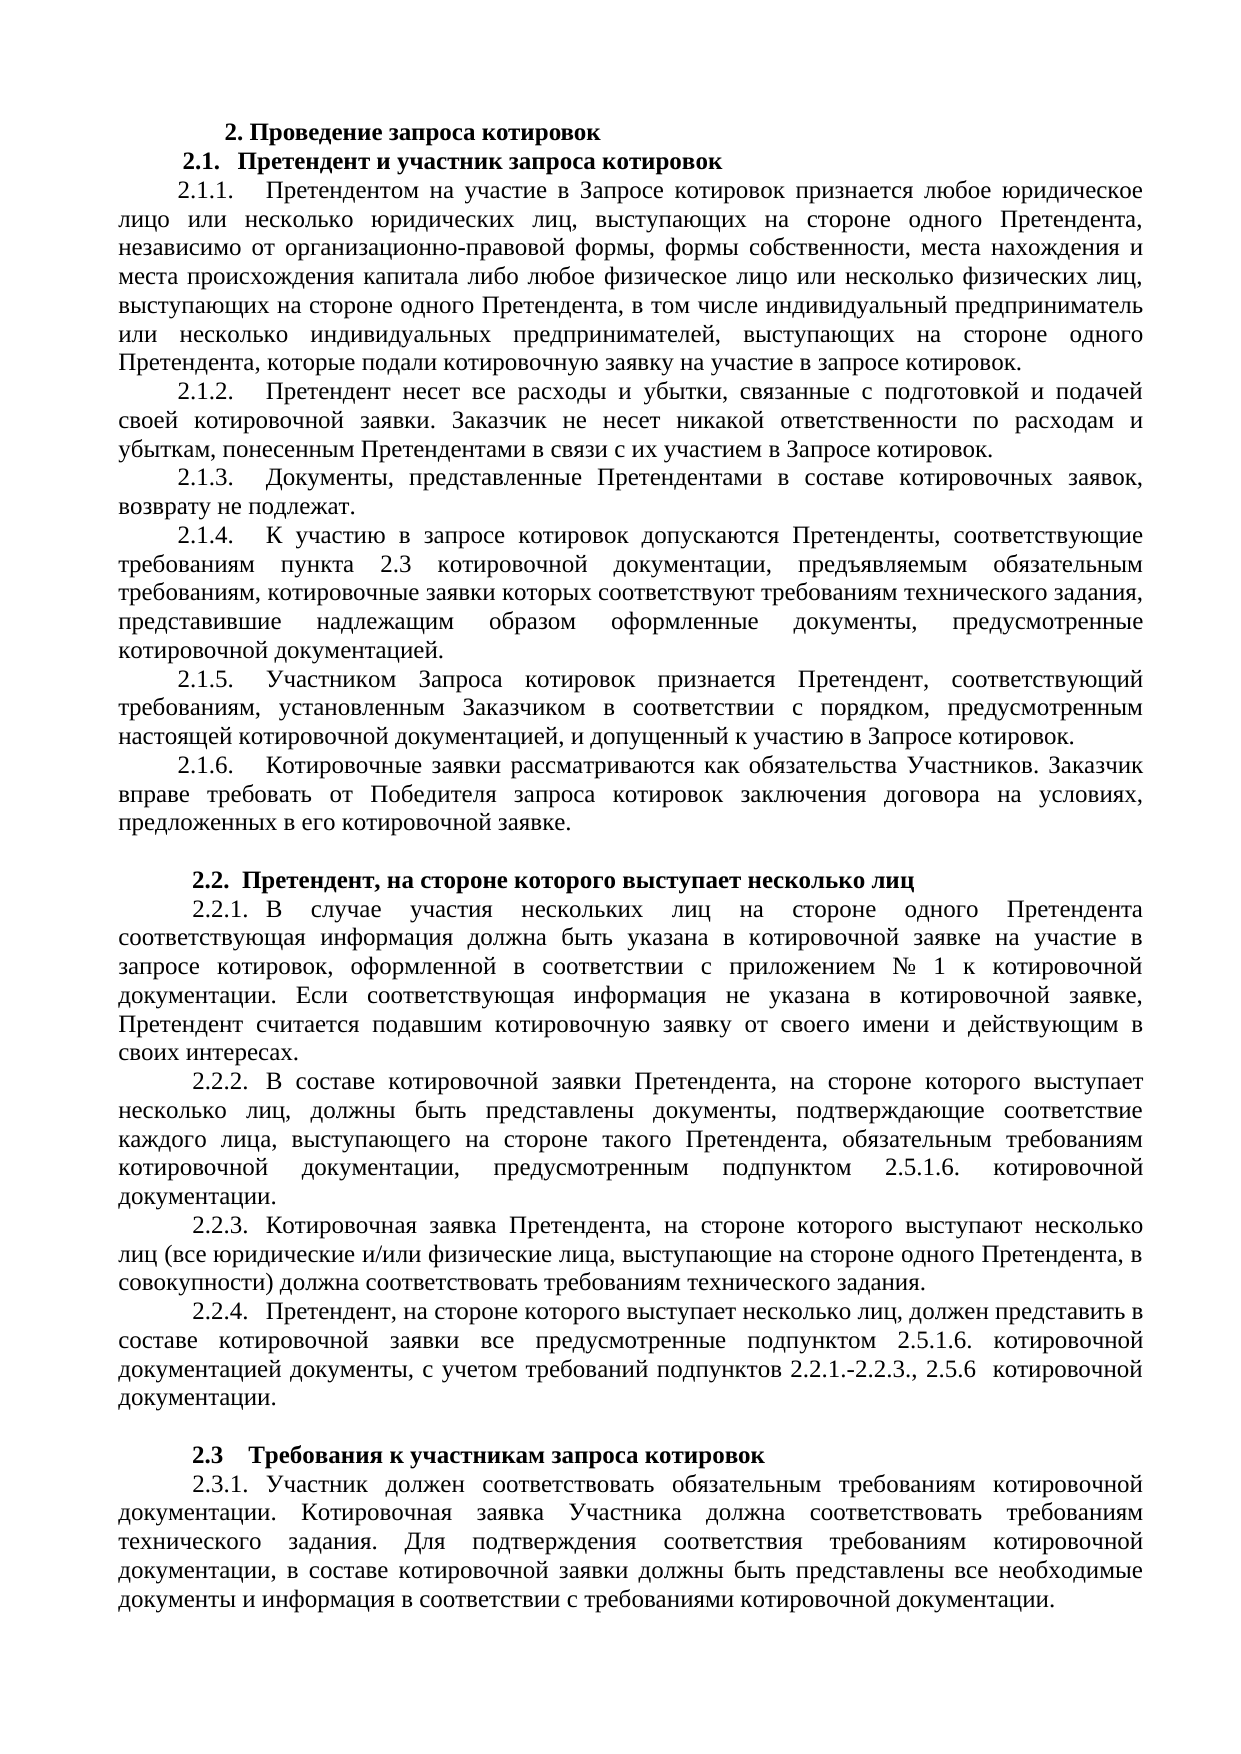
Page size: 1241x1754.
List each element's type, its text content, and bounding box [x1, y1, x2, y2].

list Претендент несет все расходы и убытки, связанные с подготовкой и подачей своей котировочной заявки. Заказчик не несет никакой ответственности по расходам и убыткам, понесенным Претендентами в связи с их участием в Запросе котировок. [118, 376, 1144, 462]
list Котировочные заявки рассматриваются как обязательства Участников. Заказчик вправе требовать от Победителя запроса котировок заключения договора на условиях, предложенных в его котировочной заявке. [118, 750, 1144, 836]
list Участником Запроса котировок признается Претендент, соответствующий требованиям, установленным Заказчиком в соответствии с порядком, предусмотренным настоящей котировочной документацией, и допущенный к участию в Запросе котировок. [118, 664, 1144, 750]
list Претендентом на участие в Запросе котировок признается любое юридическое лицо или несколько юридических лиц, выступающих на стороне одного Претендента, независимо от организационно-правовой формы, формы собственности, места нахождения и места происхождения капитала либо любое физическое лицо или несколько физических лиц, выступающих на стороне одного Претендента, в том числе индивидуальный предприниматель или несколько индивидуальных предпринимателей, выступающих на стороне одного Претендента, которые подали котировочную заявку на участие в запросе котировок. [118, 175, 1144, 376]
list Котировочная заявка Претендента, на стороне которого выступают несколько лиц (все юридические и/или физические лица, выступающие на стороне одного Претендента, в совокупности) должна соответствовать требованиям технического задания. [118, 1210, 1144, 1296]
list В составе котировочной заявки Претендента, на стороне которого выступает несколько лиц, должны быть представлены документы, подтверждающие соответствие каждого лица, выступающего на стороне такого Претендента, обязательным требованиям котировочной документации, предусмотренным подпунктом 2.5.1.6. котировочной документации. [118, 1066, 1144, 1210]
subtitle 2.2. Претендент, на стороне которого выступает несколько лиц [118, 865, 1144, 894]
subtitle 2.3 Требования к участникам запроса котировок [192, 1440, 1144, 1469]
subtitle Претендент и участник запроса котировок [182, 146, 1144, 175]
subtitle 2. Проведение запроса котировок [118, 117, 1144, 146]
list Претендент, на стороне которого выступает несколько лиц, должен представить в составе котировочной заявки все предусмотренные подпунктом 2.5.1.6. котировочной документацией документы, с учетом требований подпунктов 2.2.1.-2.2.3., 2.5.6 котировочной документации. [118, 1296, 1144, 1411]
list Участник должен соответствовать обязательным требованиям котировочной документации. Котировочная заявка Участника должна соответствовать требованиям технического задания. Для подтверждения соответствия требованиям котировочной документации, в составе котировочной заявки должны быть представлены все необходимые документы и информация в соответствии с требованиями котировочной документации. [118, 1469, 1144, 1612]
list В случае участия нескольких лиц на стороне одного Претендента соответствующая информация должна быть указана в котировочной заявке на участие в запросе котировок, оформленной в соответствии с приложением № 1 к котировочной документации. Если соответствующая информация не указана в котировочной заявке, Претендент считается подавшим котировочную заявку от своего имени и действующим в своих интересах. [118, 894, 1144, 1066]
list Документы, представленные Претендентами в составе котировочных заявок, возврату не подлежат. [118, 462, 1144, 520]
list К участию в запросе котировок допускаются Претенденты, соответствующие требованиям пункта 2.3 котировочной документации, предъявляемым обязательным требованиям, котировочные заявки которых соответствуют требованиям технического задания, представившие надлежащим образом оформленные документы, предусмотренные котировочной документацией. [118, 520, 1144, 664]
